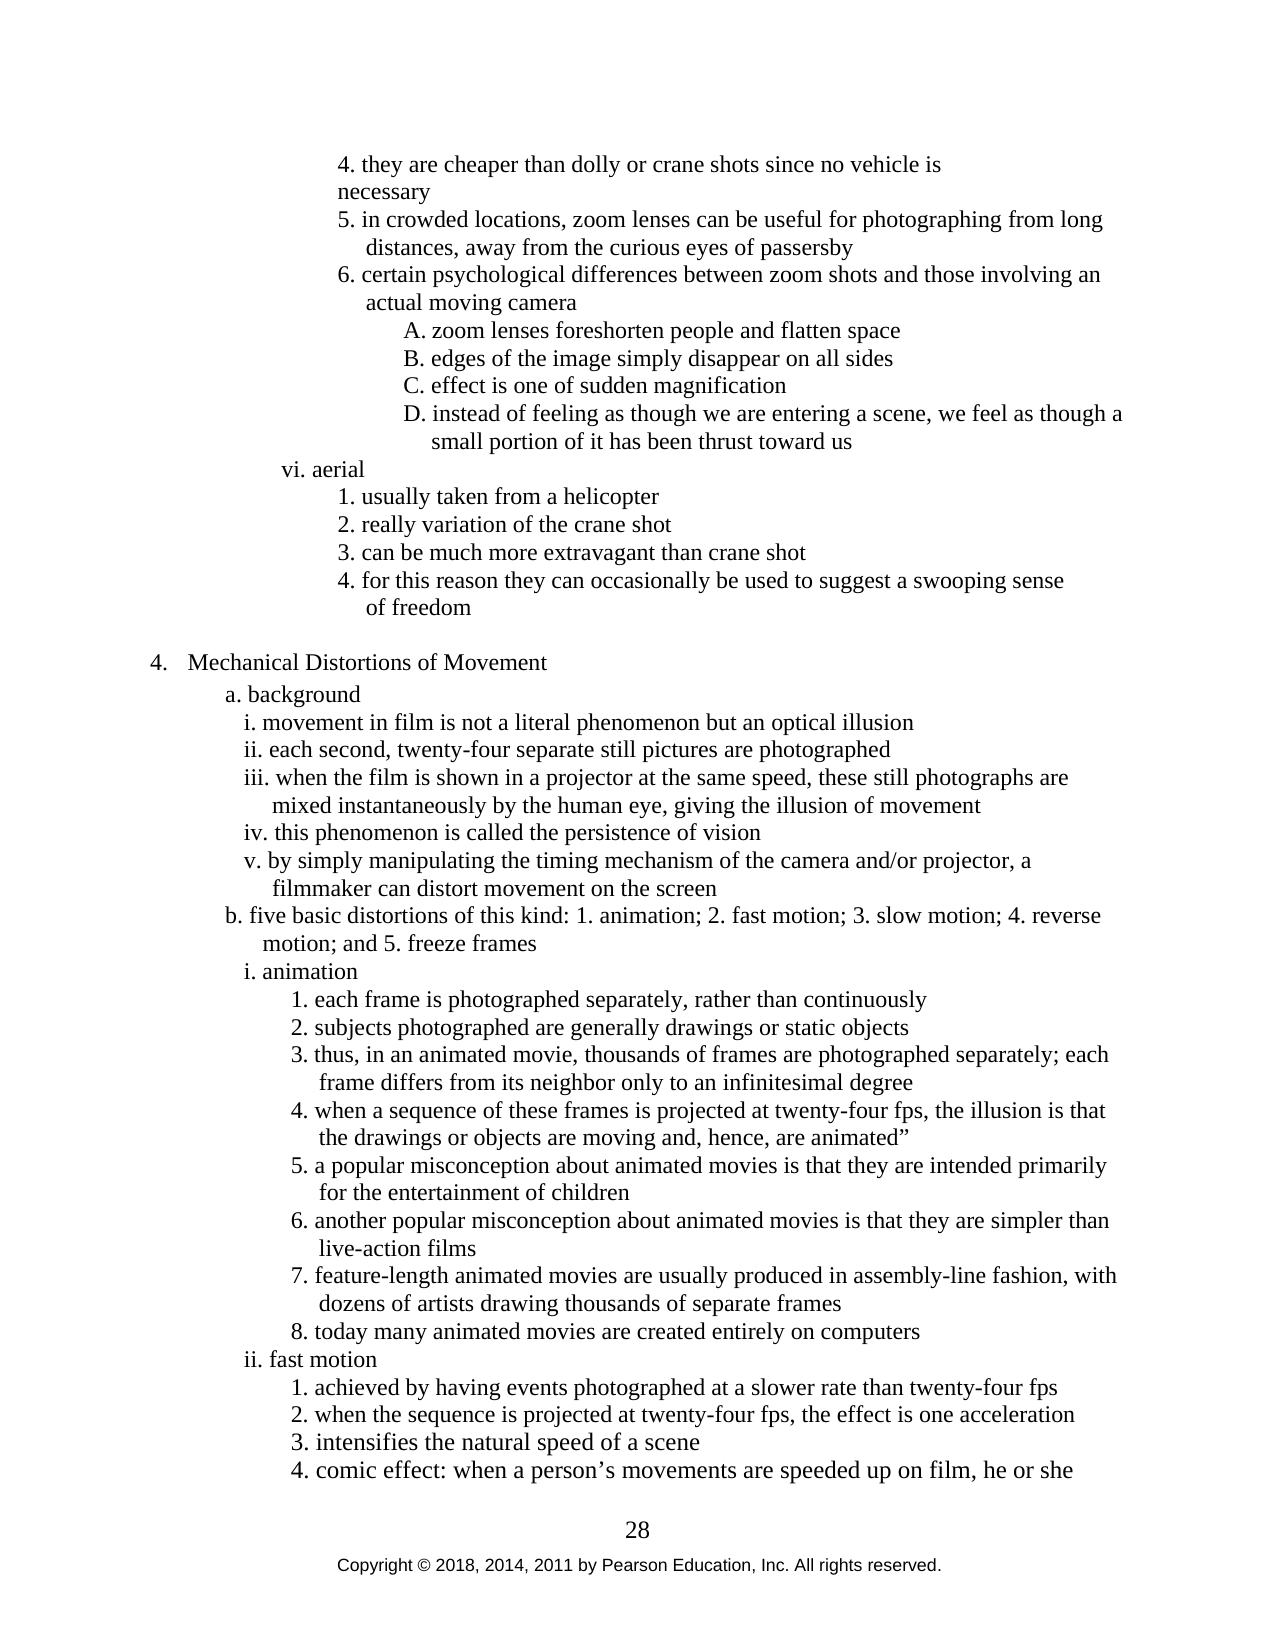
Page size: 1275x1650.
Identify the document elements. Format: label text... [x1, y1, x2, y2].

text v. by simply manipulating the timing mechanism of the camera and/or projector, a filmmaker can distort movement on the screen [244, 847, 1125, 902]
text 6. certain psychological differences between zoom shots and those involving an actual moving camera [337, 261, 1125, 316]
text B. edges of the image simply disappear on all sides [403, 344, 1125, 372]
text 5. a popular misconception about animated movies is that they are intended primarily for the entertainment of children [291, 1151, 1125, 1206]
text 1. each frame is photographed separately, rather than continuously [291, 985, 1125, 1013]
text 1. achieved by having events photographed at a slower rate than twenty-four fps [150, 1373, 1125, 1400]
text A. zoom lenses foreshorten people and flatten space [403, 316, 1125, 344]
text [291, 1456, 1125, 1484]
text 4. they are cheaper than dolly or crane shots since no vehicle is [337, 150, 1087, 177]
text i. animation [150, 957, 1125, 985]
text 5. in crowded locations, zoom lenses can be useful for photographing from long distances, away from the curious eyes of passersby [337, 206, 1125, 261]
text 7. feature-length animated movies are usually produced in assembly-line fashion, with dozens of artists drawing thousands of separate frames [291, 1262, 1125, 1317]
text iii. when the film is shown in a projector at the same speed, these still photographs are mixed instantaneously by the human eye, giving the illusion of movement [244, 763, 1125, 818]
text 2. really variation of the crane shot [150, 511, 1087, 538]
text ii. each second, twenty-four separate still pictures are photographed [244, 736, 1125, 763]
text ii. fast motion [150, 1345, 1125, 1373]
text 4. when a sequence of these frames is projected at twenty-four fps, the illusion is that the drawings or objects are moving and, hence, are animated” [291, 1096, 1125, 1151]
text 3. intensifies the natural speed of a scene [150, 1428, 1125, 1456]
text 2. when the sequence is projected at twenty-four fps, the effect is one acceleration [150, 1401, 1125, 1428]
text i. movement in film is not a literal phenomenon but an optical illusion [244, 708, 1125, 735]
text b. five basic distortions of this kind: 1. animation; 2. fast motion; 3. slow motion; 4. reverse motion; and 5. freeze frames [225, 902, 1125, 957]
text 4. for this reason they can occasionally be used to suggest a swooping sense of freedom [337, 566, 1087, 621]
text 6. another popular misconception about animated movies is that they are simpler than live-action films [291, 1207, 1125, 1262]
text iv. this phenomenon is called the persistence of vision [244, 819, 1125, 846]
text 1. usually taken from a helicopter [150, 483, 1087, 510]
text 2. subjects photographed are generally drawings or static objects [291, 1013, 1125, 1040]
text 3. thus, in an animated movie, thousands of frames are photographed separately; each frame differs from its neighbor only to an infinitesimal degree [291, 1041, 1125, 1096]
text vi. aerial [150, 455, 1087, 482]
text a. background [150, 680, 848, 708]
text 3. can be much more extravagant than crane shot [150, 538, 1087, 566]
text C. effect is one of sudden magnification [403, 372, 1125, 399]
text 8. today many animated movies are created entirely on computers [291, 1317, 1125, 1345]
text necessary [337, 178, 1087, 205]
text D. instead of feeling as though we are entering a scene, we feel as though a small portion of it has been thrust toward us [403, 400, 1125, 455]
list Mechanical Distortions of Movement [150, 648, 1127, 676]
